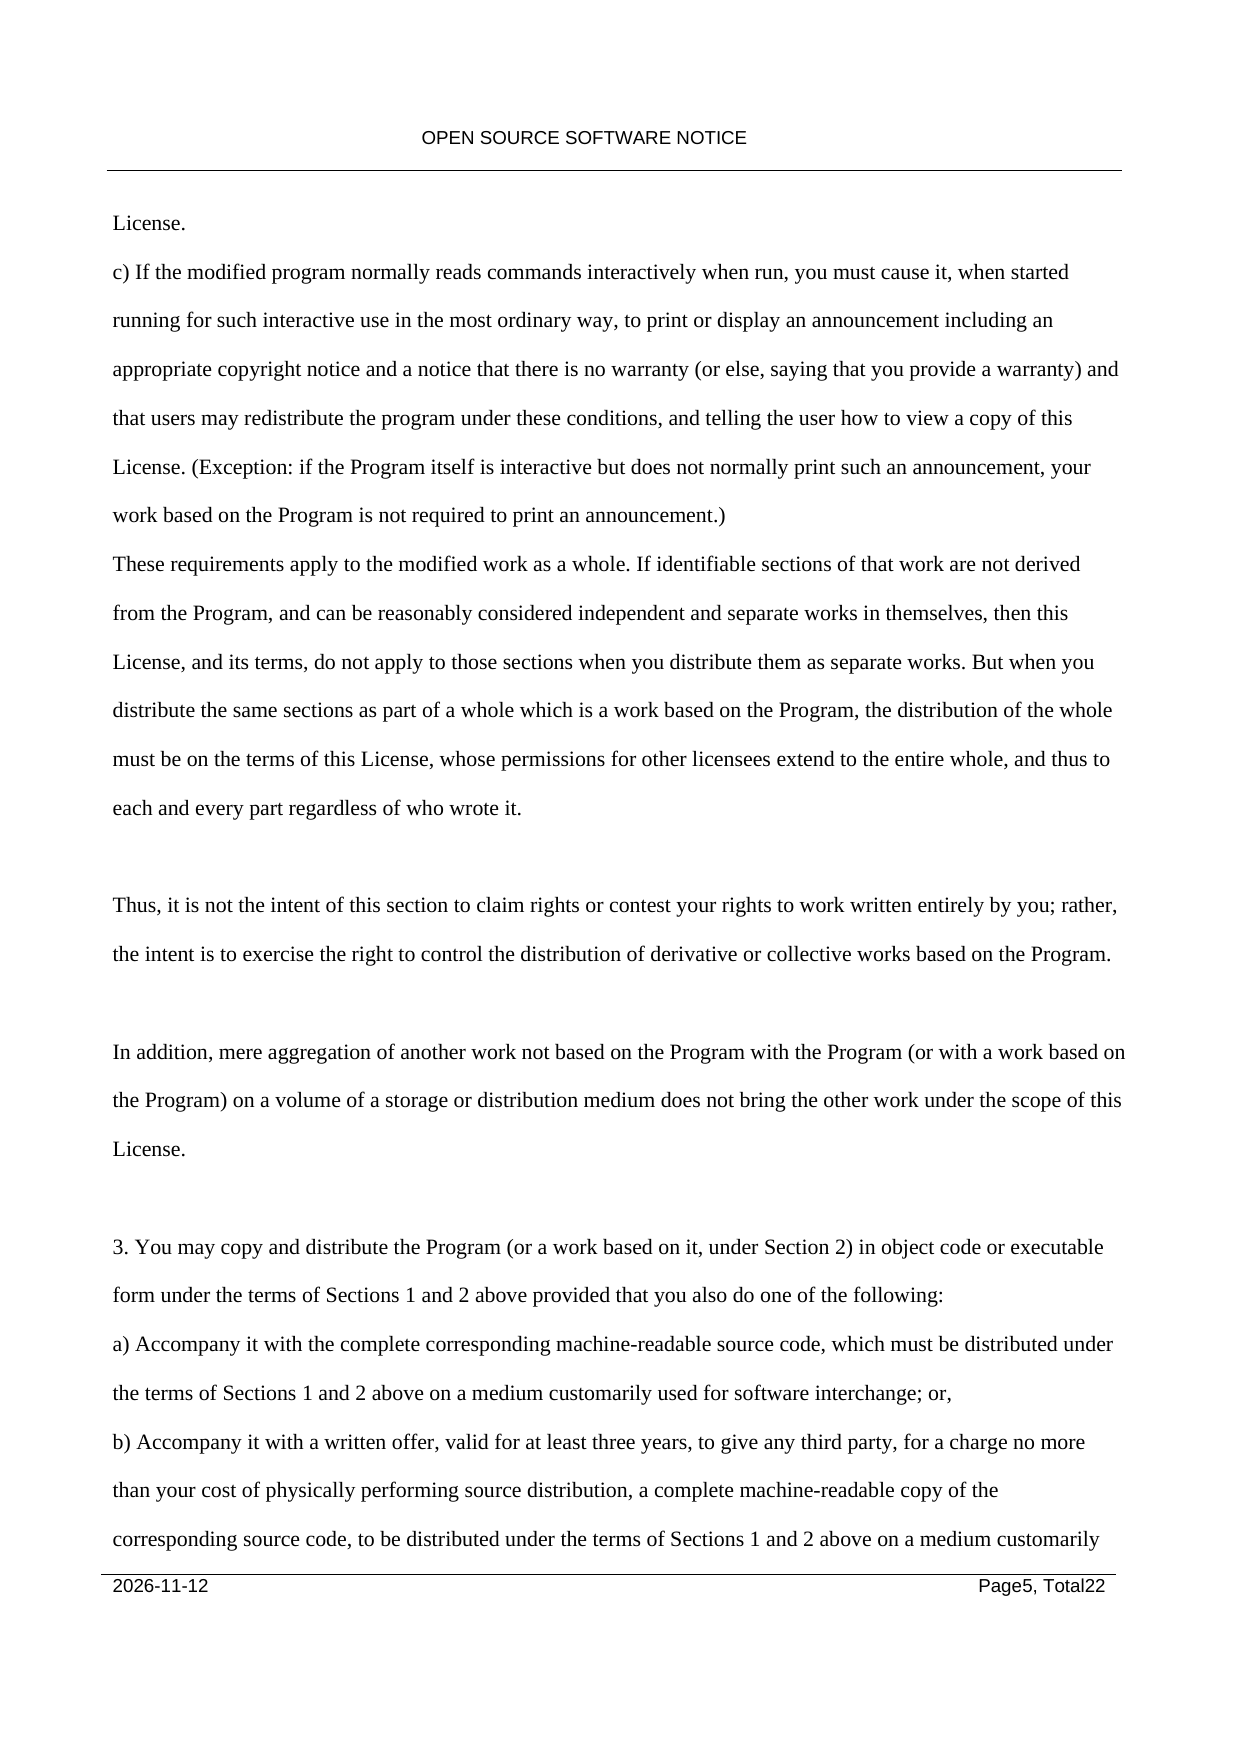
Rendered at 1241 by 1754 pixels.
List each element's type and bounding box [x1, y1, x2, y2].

text [112, 206, 1128, 1555]
